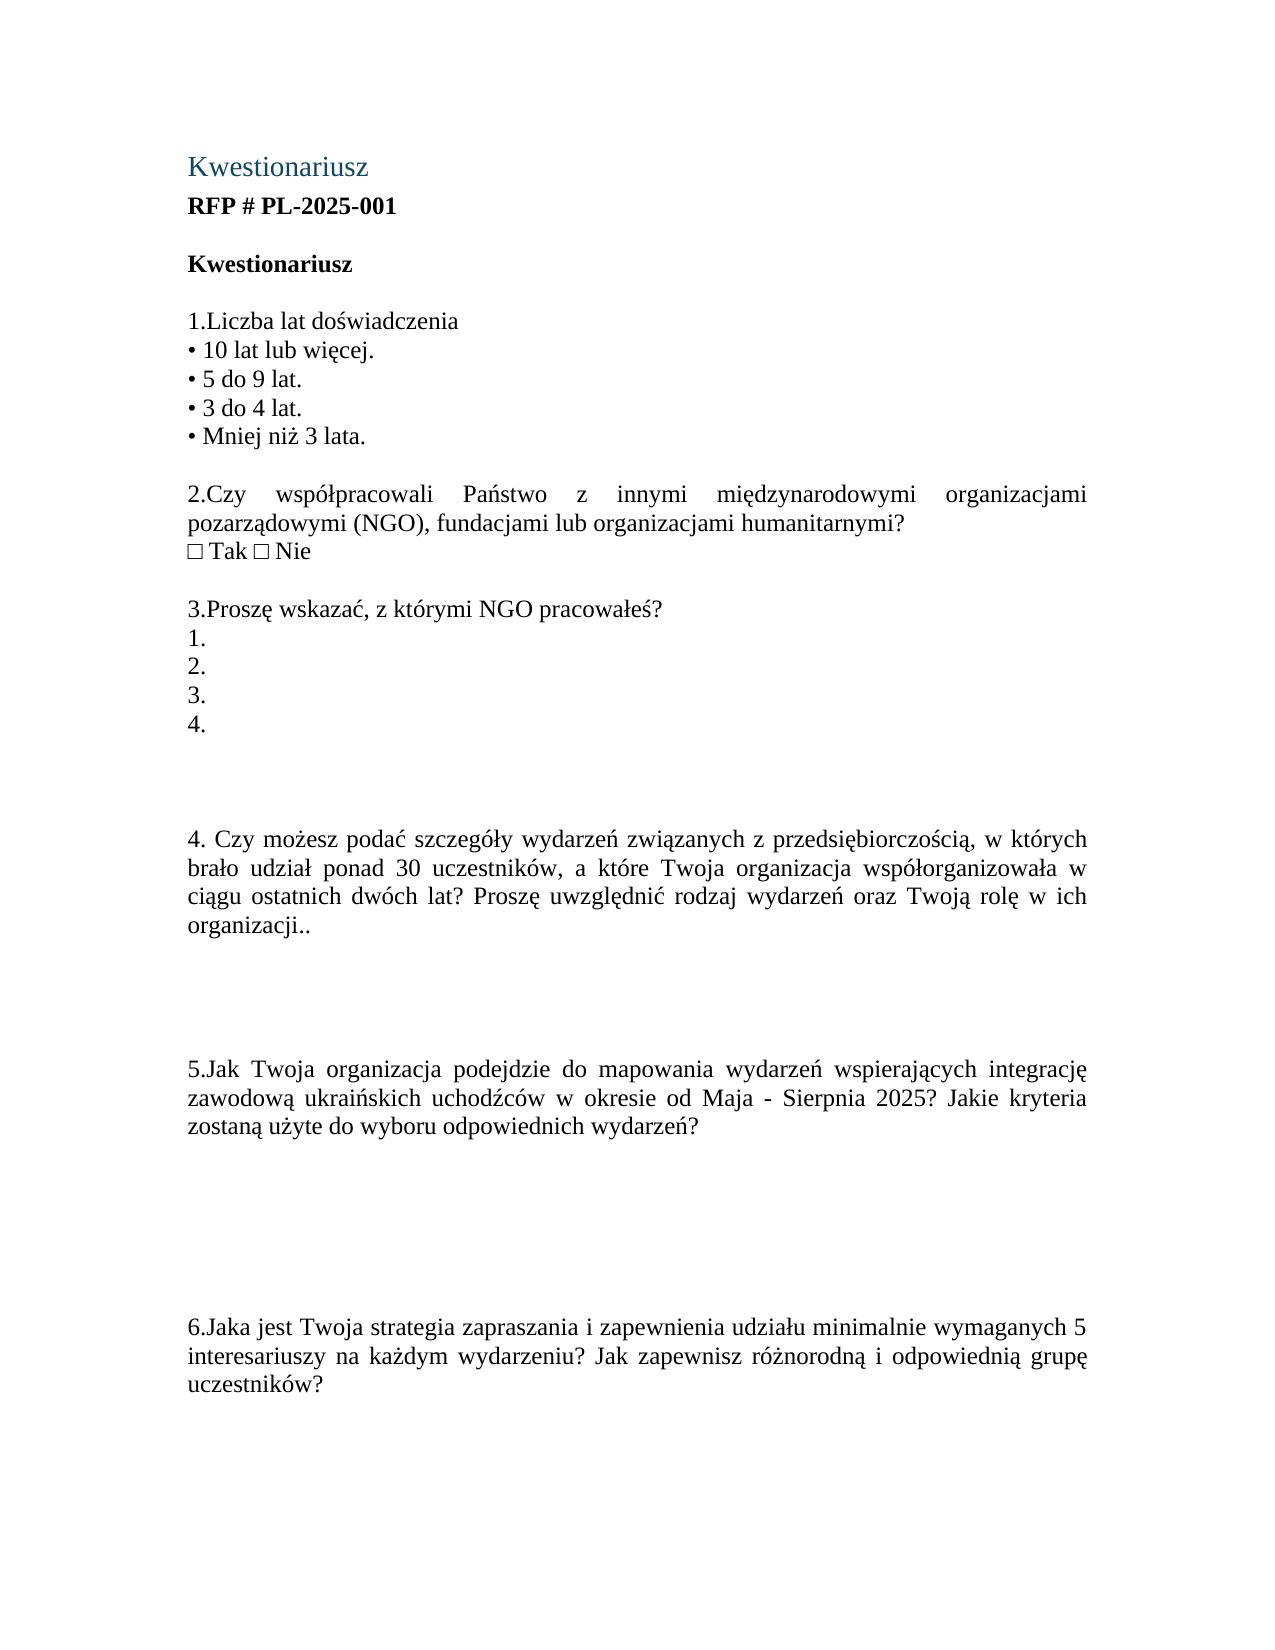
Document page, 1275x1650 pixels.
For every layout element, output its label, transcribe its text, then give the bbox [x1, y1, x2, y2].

text 2.Czy współpracowali Państwo z innymi międzynarodowymi organizacjami pozarządowymi (NGO), fundacjami lub organizacjami humanitarnymi? [187, 479, 1088, 536]
text 6.Jaka jest Twoja strategia zapraszania i zapewnienia udziału minimalnie wymaganych 5 interesariuszy na każdym wydarzeniu? Jak zapewnisz różnorodną i odpowiednią grupę uczestników? [187, 1312, 1088, 1398]
text 1.Liczba lat doświadczenia [187, 306, 1088, 335]
text 2. [187, 651, 1088, 680]
text 4. [187, 709, 1088, 738]
text □ Tak □ Nie [187, 536, 1088, 565]
text 5.Jak Twoja organizacja podejdzie do mapowania wydarzeń wspierających integrację zawodową ukraińskich uchodźców w okresie od Maja - Sierpnia 2025? Jakie kryteria zostaną użyte do wyboru odpowiednich wydarzeń? [187, 1054, 1088, 1140]
subtitle Kwestionariusz [187, 149, 1088, 183]
text 3.Proszę wskazać, z którymi NGO pracowałeś? [187, 594, 1088, 623]
text • Mniej niż 3 lata. [187, 421, 1088, 450]
text 3. [187, 680, 1088, 709]
text RFP # PL-2025-001 [187, 191, 1088, 220]
text • 10 lat lub więcej. [187, 335, 1088, 364]
text 1. [187, 623, 1088, 651]
text 4. Czy możesz podać szczegóły wydarzeń związanych z przedsiębiorczością, w których brało udział ponad 30 uczestników, a które Twoja organizacja współorganizowała w ciągu ostatnich dwóch lat? Proszę uwzględnić rodzaj wydarzeń oraz Twoją rolę w ich organizacji.. [187, 824, 1088, 939]
text • 3 do 4 lat. [187, 393, 1088, 421]
text Kwestionariusz [187, 249, 1088, 278]
text • 5 do 9 lat. [187, 364, 1088, 393]
